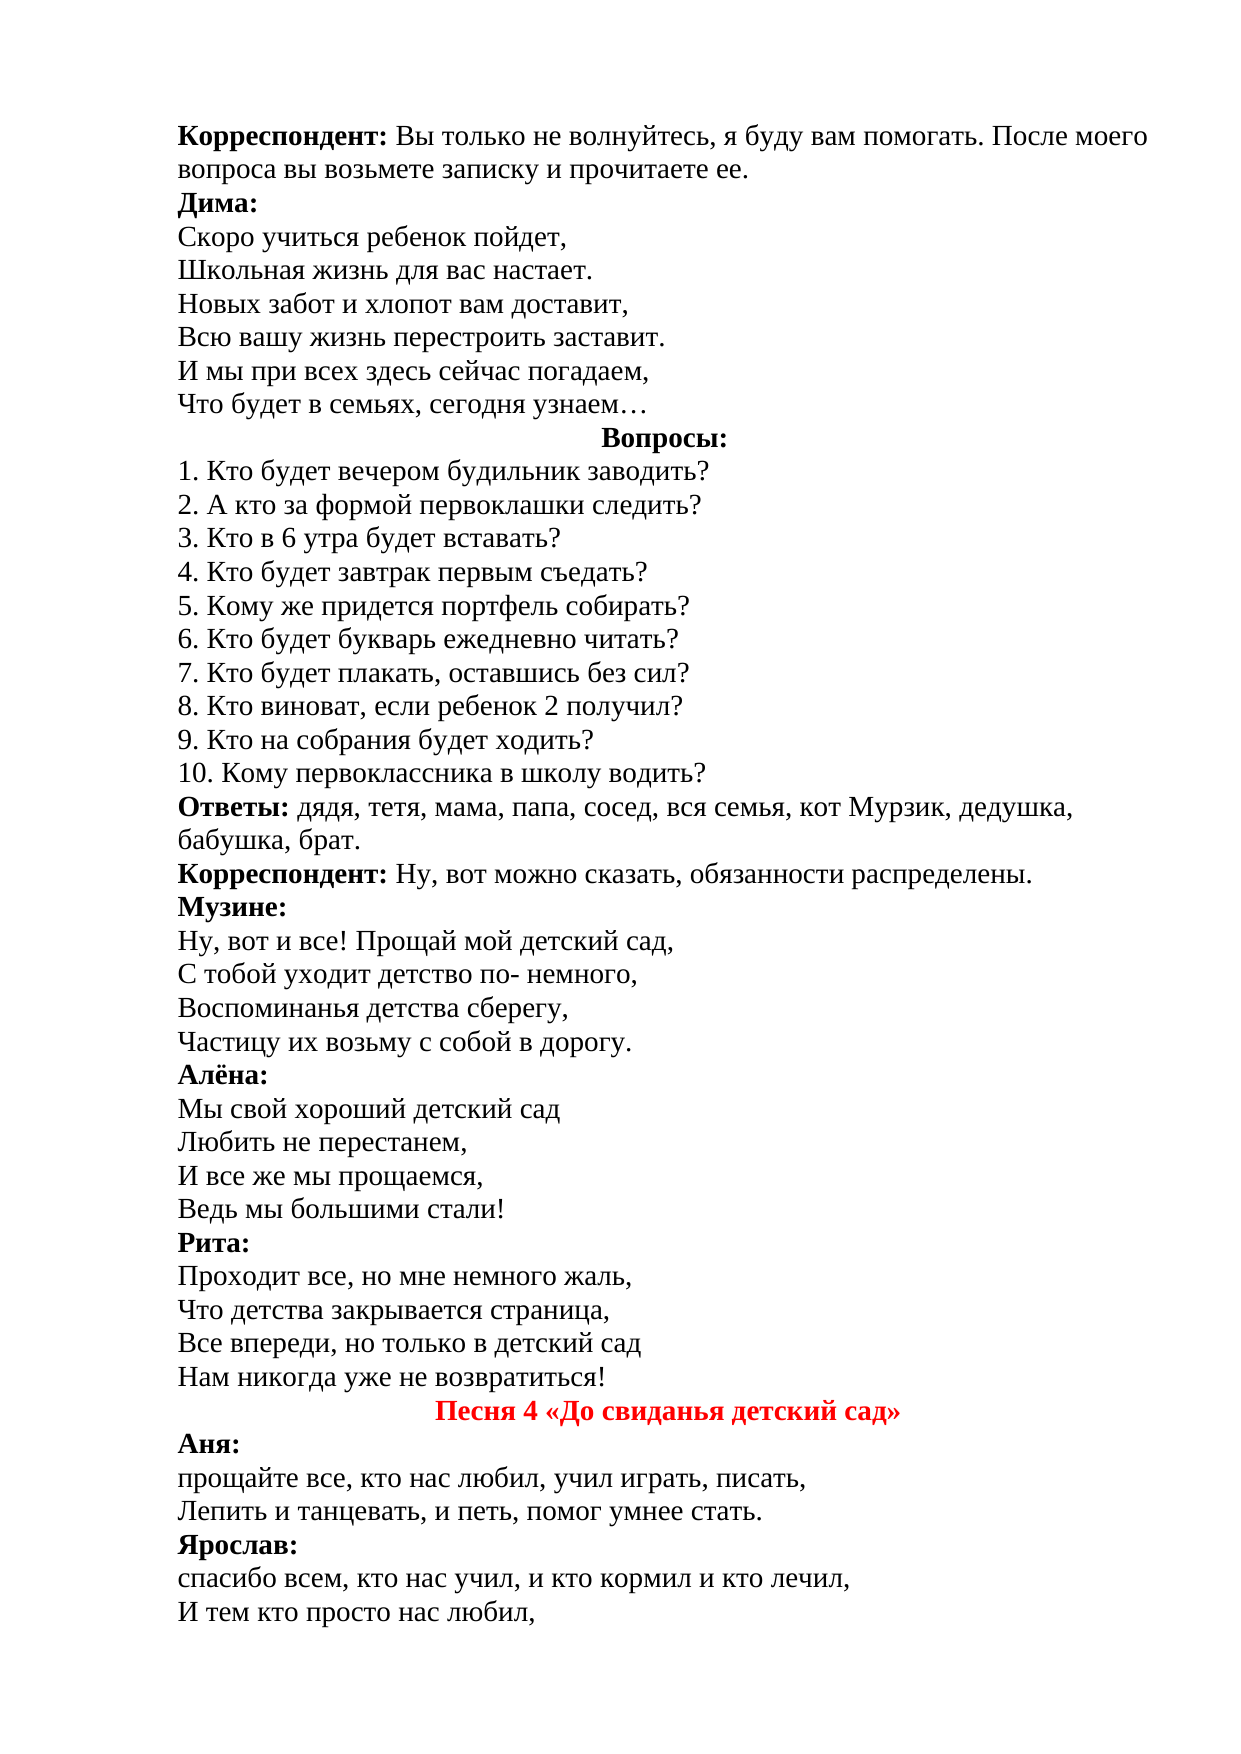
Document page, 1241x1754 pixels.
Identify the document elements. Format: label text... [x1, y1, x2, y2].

text Ответы: дядя, тетя, мама, папа, сосед, вся семья, кот Мурзик, дедушка, бабушка, брат. [177, 789, 1152, 856]
text Рита: [177, 1225, 1152, 1258]
text спасибо всем, кто нас учил, и кто кормил и кто лечил, [177, 1560, 1152, 1594]
text Всю вашу жизнь перестроить заставит. [177, 319, 1152, 353]
text Нам никогда уже не возвратиться! [177, 1359, 1152, 1393]
text 6. Кто будет букварь ежедневно читать? [177, 621, 1152, 655]
text И все же мы прощаемся, [177, 1158, 1152, 1191]
text Воспоминанья детства сберегу, [177, 990, 1152, 1024]
text Что будет в семьях, сегодня узнаем… [177, 386, 1152, 420]
text Ведь мы большими стали! [177, 1191, 1152, 1225]
text Проходит все, но мне немного жаль, [177, 1258, 1152, 1292]
text 1. Кто будет вечером будильник заводить? [177, 453, 1152, 487]
text И тем кто просто нас любил, [177, 1594, 1152, 1627]
text Вопросы: [177, 420, 1152, 453]
text Дима: [177, 185, 1152, 219]
text Школьная жизнь для вас настает. [177, 252, 1152, 286]
text 9. Кто на собрания будет ходить? [177, 722, 1152, 755]
text Корреспондент: Ну, вот можно сказать, обязанности распределены. [177, 856, 1152, 889]
text Песня 4 «До свиданья детский сад» [177, 1393, 1152, 1426]
text Все впереди, но только в детский сад [177, 1326, 1152, 1359]
text С тобой уходит детство по- немного, [177, 957, 1152, 990]
text Любить не перестанем, [177, 1124, 1152, 1158]
text Аня: [177, 1426, 1152, 1460]
text 8. Кто виноват, если ребенок 2 получил? [177, 688, 1152, 722]
text Скоро учиться ребенок пойдет, [177, 219, 1152, 252]
text 2. А кто за формой первоклашки следить? [177, 487, 1152, 521]
text 5. Кому же придется портфель собирать? [177, 588, 1152, 621]
text 3. Кто в 6 утра будет вставать? [177, 521, 1152, 554]
text Лепить и танцевать, и петь, помог умнее стать. [177, 1493, 1152, 1527]
text прощайте все, кто нас любил, учил играть, писать, [177, 1460, 1152, 1493]
text И мы при всех здесь сейчас погадаем, [177, 353, 1152, 386]
text Корреспондент: Вы только не волнуйтесь, я буду вам помогать. После моего вопроса вы возьмете записку и прочитаете ее. [177, 118, 1152, 185]
text Ну, вот и все! Прощай мой детский сад, [177, 923, 1152, 957]
text Музине: [177, 889, 1152, 923]
text Мы свой хороший детский сад [177, 1091, 1152, 1124]
text Новых забот и хлопот вам доставит, [177, 286, 1152, 319]
text Алёна: [177, 1057, 1152, 1091]
text 10. Кому первоклассника в школу водить? [177, 755, 1152, 789]
text Частицу их возьму с собой в дорогу. [177, 1024, 1152, 1057]
text 7. Кто будет плакать, оставшись без сил? [177, 655, 1152, 688]
text Что детства закрывается страница, [177, 1292, 1152, 1326]
text Ярослав: [177, 1527, 1152, 1560]
text 4. Кто будет завтрак первым съедать? [177, 554, 1152, 588]
